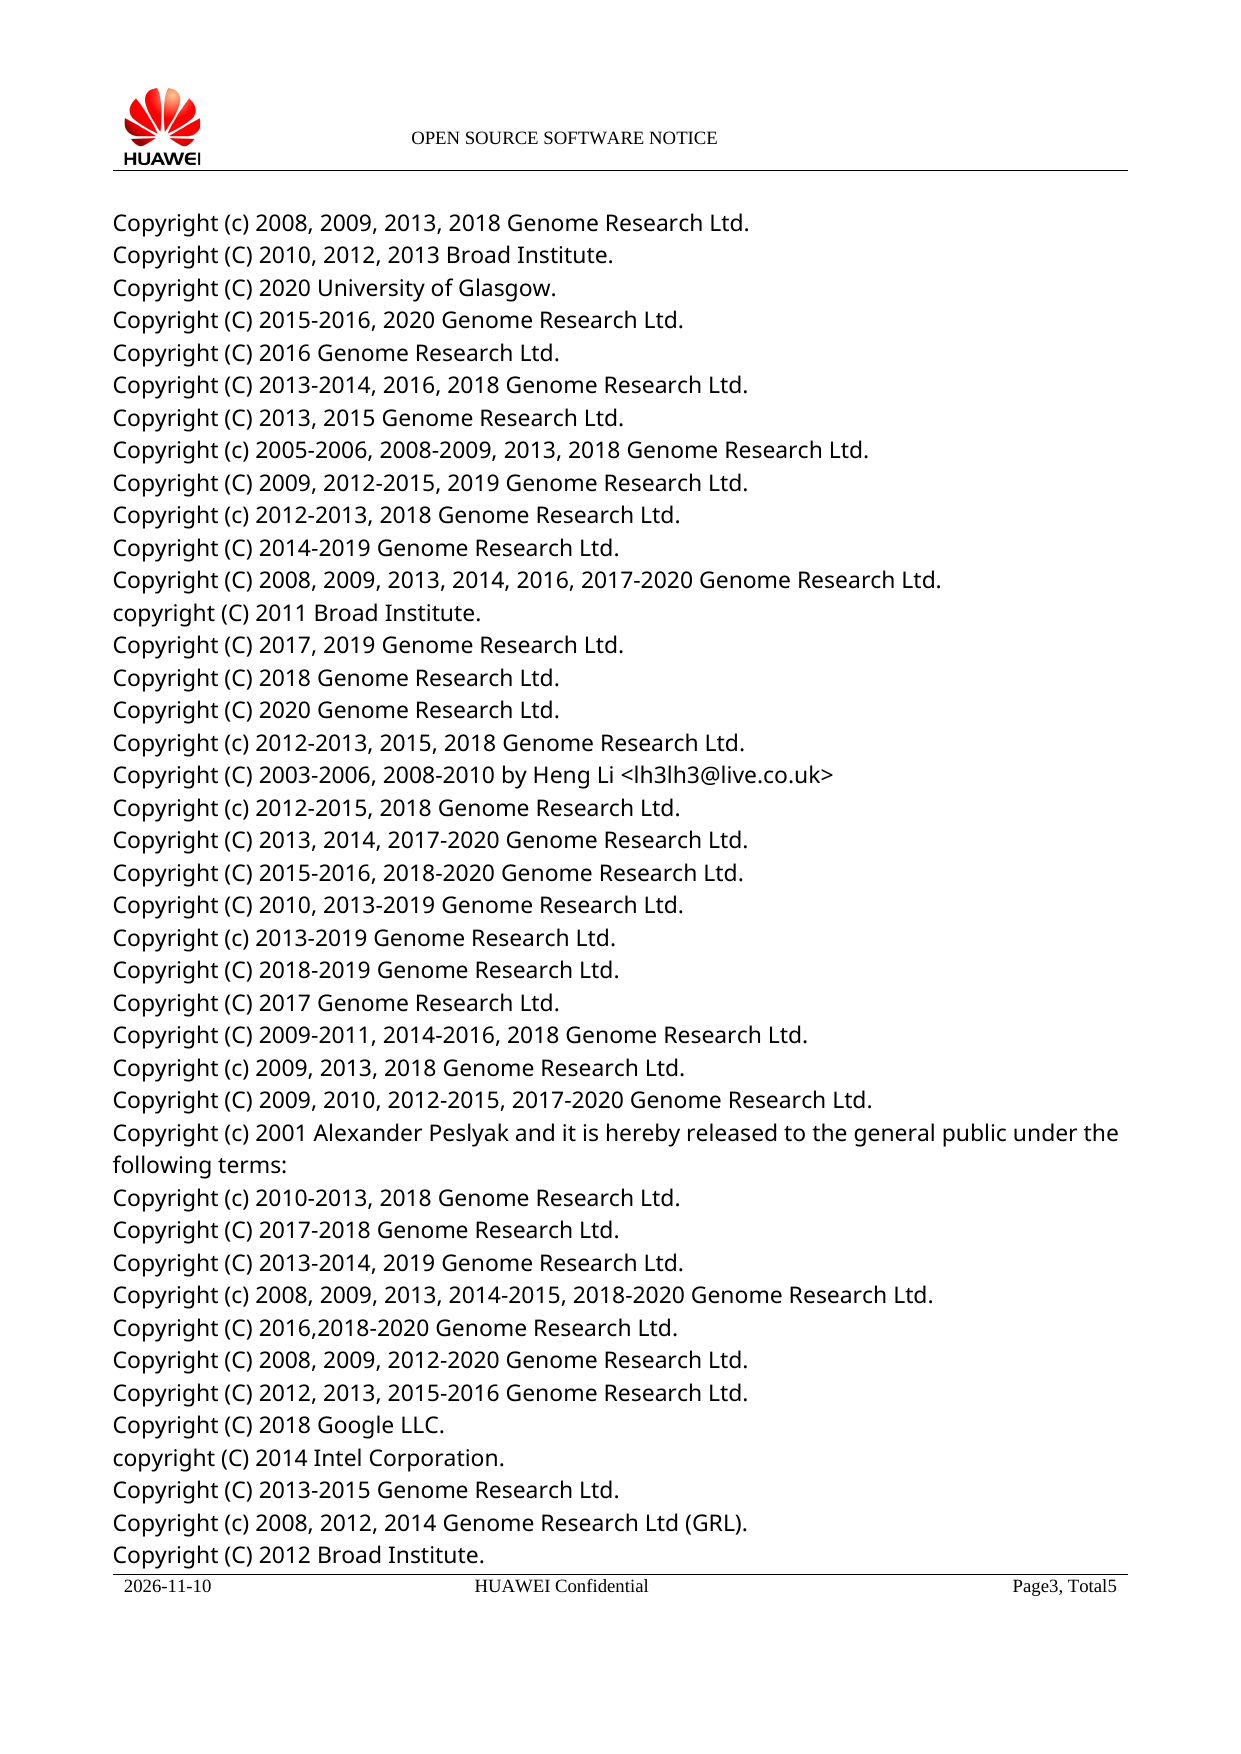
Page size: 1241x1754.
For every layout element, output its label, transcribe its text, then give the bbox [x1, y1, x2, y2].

picture [124, 88, 201, 165]
